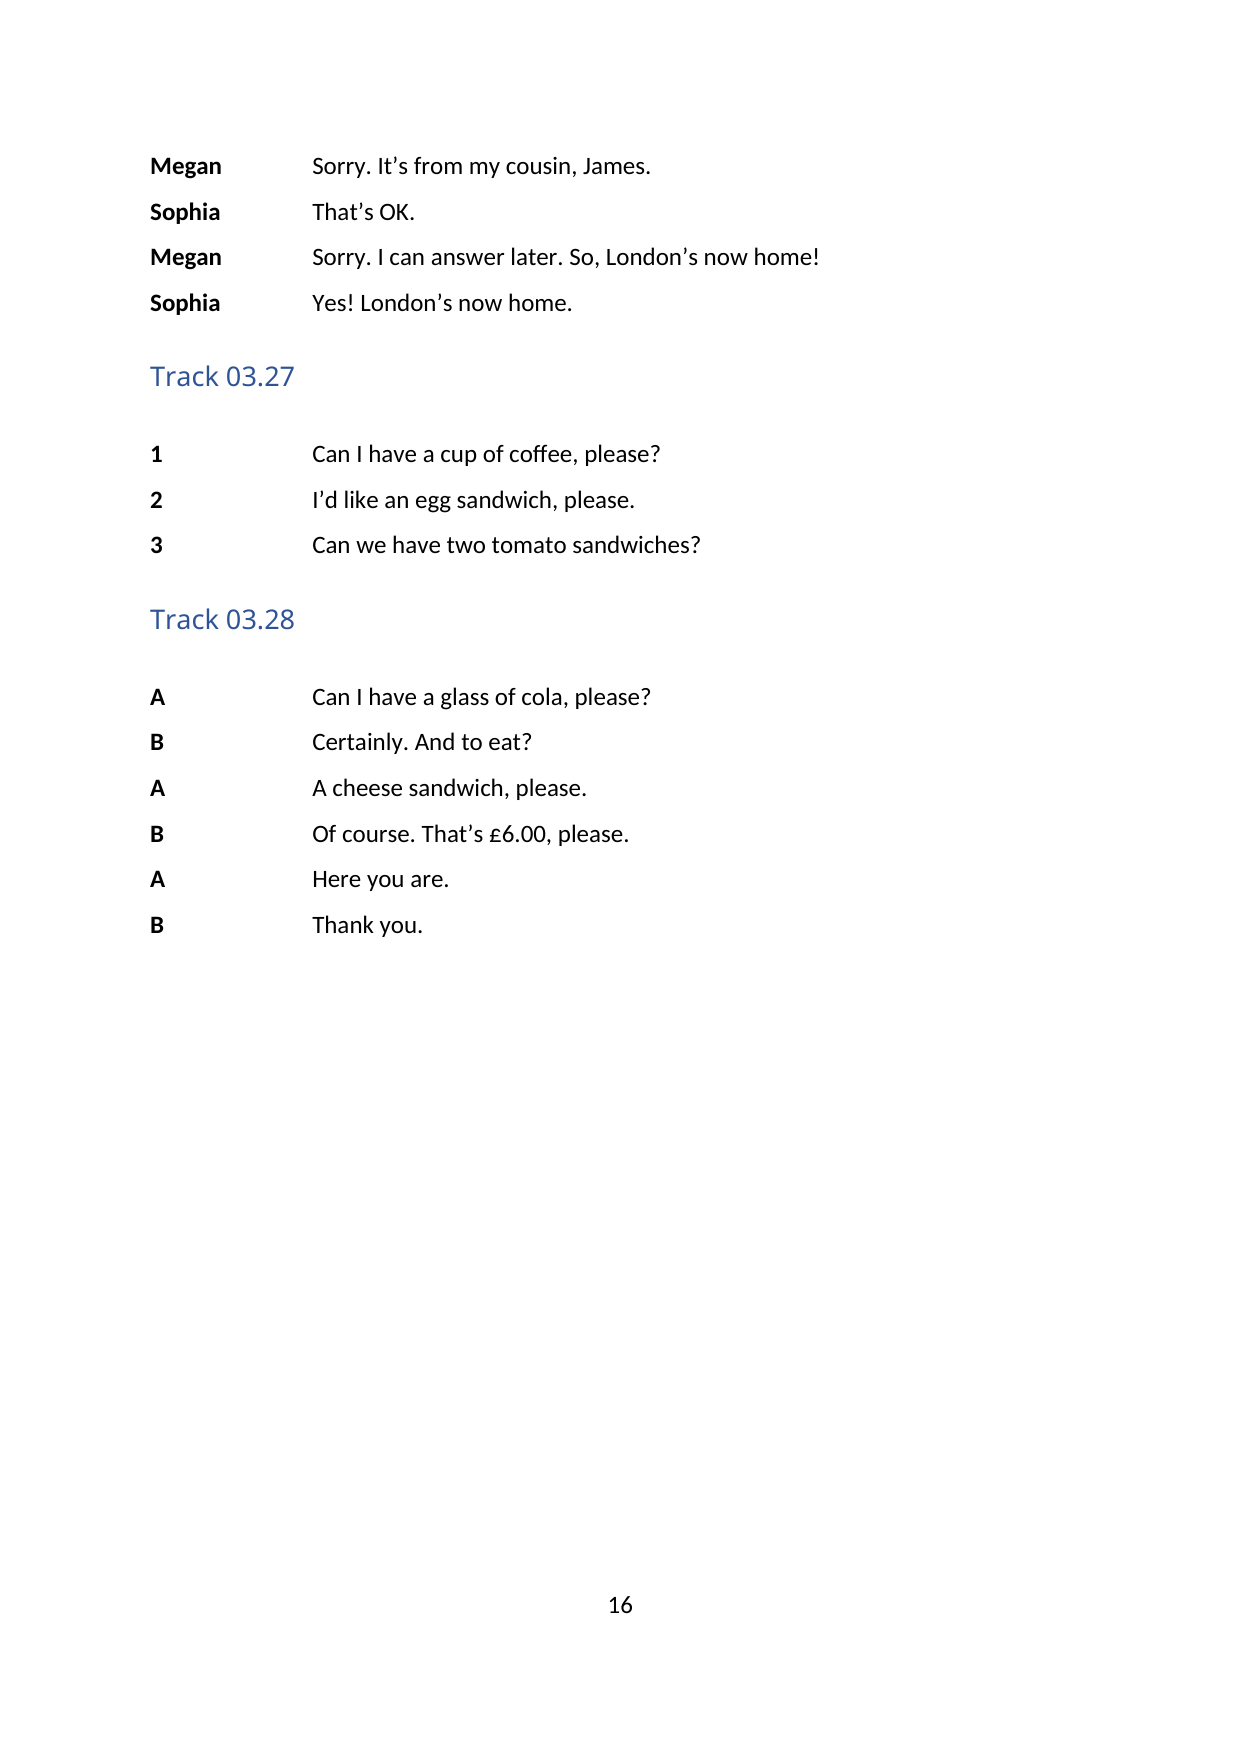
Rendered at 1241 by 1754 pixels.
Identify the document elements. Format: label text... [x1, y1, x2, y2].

text B Certainly. And to eat? [150, 726, 1090, 757]
text 1 Can I have a cup of coffee, please? [150, 438, 1090, 469]
text 3 Can we have two tomato sandwiches? [150, 530, 1090, 560]
subtitle Track 03.28 [150, 600, 1090, 637]
text Megan Sorry. It’s from my cousin, James. [150, 150, 1090, 181]
text Sophia Yes! London’s now home. [150, 287, 1090, 318]
text B Of course. That’s £6.00, please. [150, 818, 1090, 848]
text 2 I’d like an egg sandwich, please. [150, 484, 1090, 514]
subtitle Track 03.27 [150, 358, 1090, 395]
text Sophia That’s OK. [150, 196, 1090, 226]
text Megan Sorry. I can answer later. So, London’s now home! [150, 241, 1090, 272]
text B Thank you. [150, 909, 1090, 940]
text A Can I have a glass of cola, please? [150, 681, 1090, 711]
text A Here you are. [150, 864, 1090, 894]
text A A cheese sandwich, please. [150, 772, 1090, 803]
